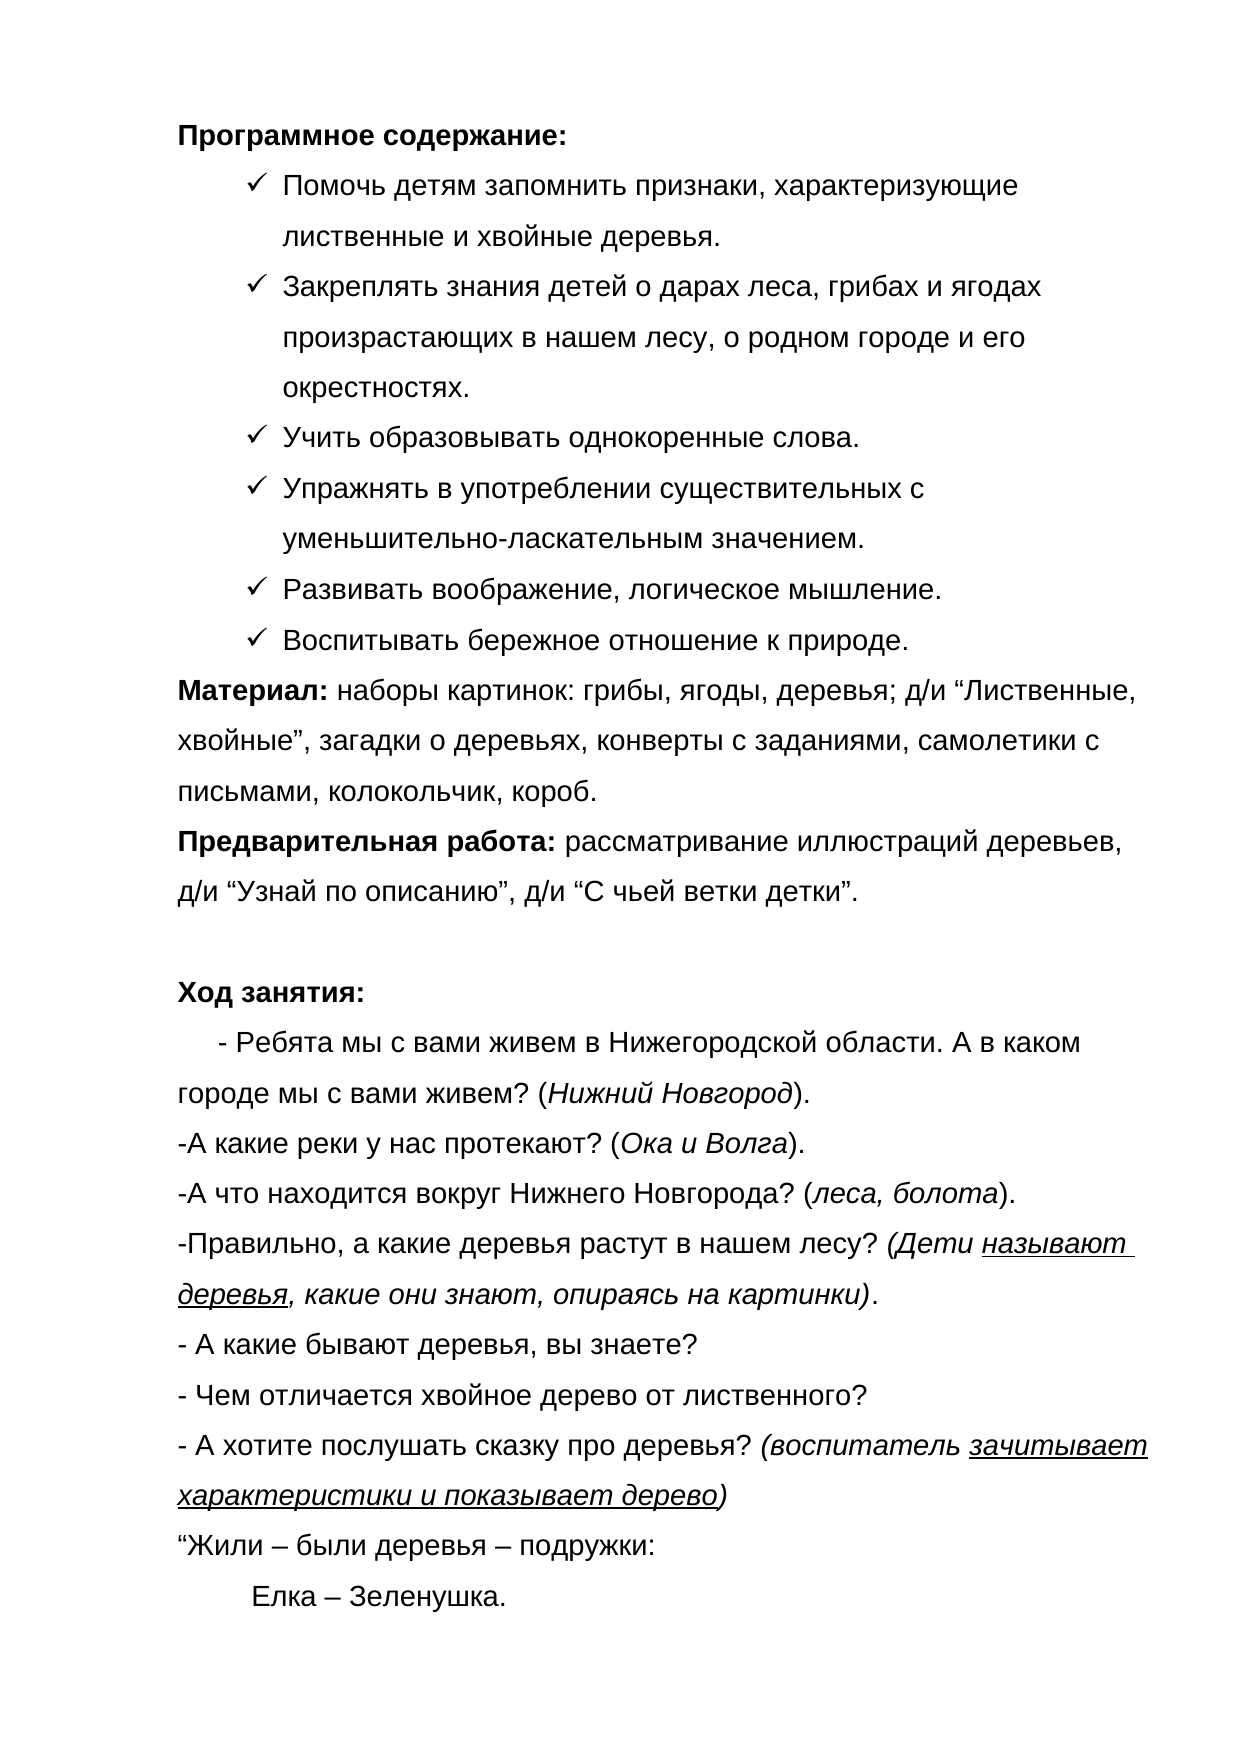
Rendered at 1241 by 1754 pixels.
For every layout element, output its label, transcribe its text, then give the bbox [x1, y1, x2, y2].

text - Ребята мы с вами живем в Нижегородской области. А в каком городе мы с вами живем? (Нижний Новгород). [177, 1025, 1152, 1109]
text Материал: наборы картинок: грибы, ягоды, деревья; д/и “Лиственные, хвойные”, загадки о деревьях, конверты с заданиями, самолетики с письмами, колокольчик, короб. [177, 673, 1152, 807]
text “Жили – были деревья – подружки: [177, 1528, 1152, 1562]
text Программное содержание: [177, 118, 1152, 152]
text - А какие бывают деревья, вы знаете? [177, 1327, 1152, 1361]
text Предварительная работа: рассматривание иллюстраций деревьев, д/и “Узнай по описанию”, д/и “С чьей ветки детки”. [177, 824, 1152, 908]
text -А что находится вокруг Нижнего Новгорода? (леса, болота). [177, 1176, 1152, 1210]
list Учить образовывать однокоренные слова. [245, 420, 1152, 454]
text - Чем отличается хвойное дерево от лиственного? [177, 1377, 1152, 1411]
text -А какие реки у нас протекают? (Ока и Волга). [177, 1126, 1152, 1159]
text - А хотите послушать сказку про деревья? (воспитатель зачитывает характеристики и показывает дерево) [177, 1428, 1152, 1512]
list Воспитывать бережное отношение к природе. [245, 622, 1152, 656]
list Упражнять в употреблении существительных с уменьшительно-ласкательным значением. [245, 471, 1152, 555]
text -Правильно, а какие деревья растут в нашем лесу? (Дети называют деревья, какие они знают, опираясь на картинки). [177, 1227, 1152, 1310]
list Развивать воображение, логическое мышление. [245, 572, 1152, 606]
text Ход занятия: [177, 975, 1152, 1008]
list Закреплять знания детей о дарах леса, грибах и ягодах произрастающих в нашем лесу, о родном городе и его окрестностях. [245, 269, 1152, 404]
text Елка – Зеленушка. [177, 1579, 1152, 1612]
list Помочь детям запомнить признаки, характеризующие лиственные и хвойные деревья. [245, 168, 1152, 252]
